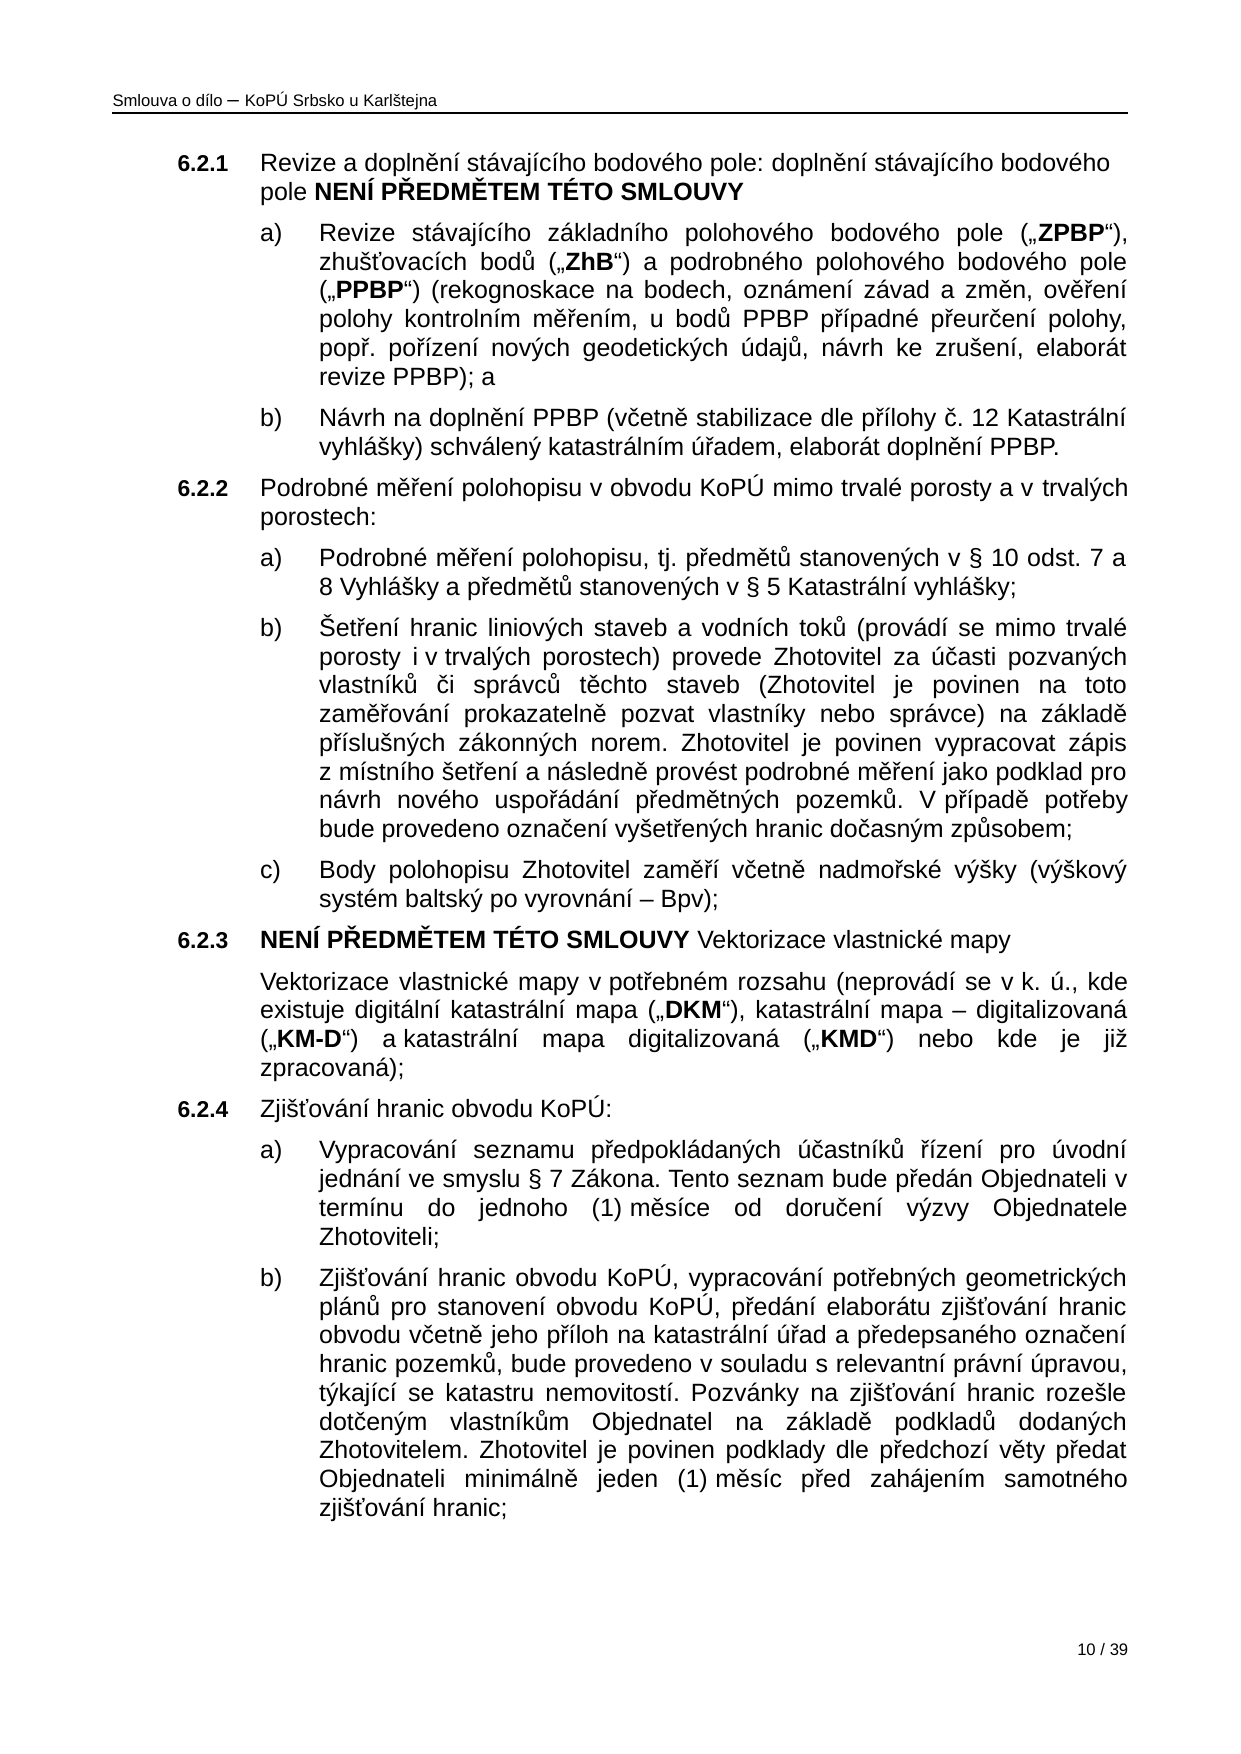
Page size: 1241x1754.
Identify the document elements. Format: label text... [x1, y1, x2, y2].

text Zjišťování hranic obvodu KoPÚ: [177, 1094, 1128, 1123]
list Návrh na doplnění PPBP (včetně stabilizace dle přílohy č. 12 Katastrální vyhlášky) schválený katastrálním úřadem, elaborát doplnění PPBP. [260, 403, 1128, 460]
list Šetření hranic liniových staveb a vodních toků (provádí se mimo trvalé porosty i v trvalých porostech) provede Zhotovitel za účasti pozvaných vlastníků či správců těchto staveb (Zhotovitel je povinen na toto zaměřování prokazatelně pozvat vlastníky nebo správce) na základě příslušných zákonných norem. Zhotovitel je povinen vypracovat zápis z místního šetření a následně provést podrobné měření jako podklad pro návrh nového uspořádání předmětných pozemků. V případě potřeby bude provedeno označení vyšetřených hranic dočasným způsobem; [260, 613, 1128, 843]
list Vektorizace vlastnické mapy v potřebném rozsahu (neprovádí se v k. ú., kde existuje digitální katastrální mapa („DKM“), katastrální mapa – digitalizovaná („KM-D“) a katastrální mapa digitalizovaná („KMD“) nebo kde je již zpracovaná); [260, 966, 1128, 1081]
list Body polohopisu Zhotovitel zaměří včetně nadmořské výšky (výškový systém baltský po vyrovnání – Bpv); [260, 855, 1128, 913]
text Podrobné měření polohopisu v obvodu KoPÚ mimo trvalé porosty a v trvalých porostech: [177, 473, 1128, 530]
list Podrobné měření polohopisu, tj. předmětů stanovených v § 10 odst. 7 a 8 Vyhlášky a předmětů stanovených v § 5 Katastrální vyhlášky; [260, 543, 1128, 600]
text Revize a doplnění stávajícího bodového pole: doplnění stávajícího bodového pole NENÍ PŘEDMĚTEM TÉTO SMLOUVY [177, 148, 1128, 205]
list Revize stávajícího základního polohového bodového pole („ZPBP“), zhušťovacích bodů („ZhB“) a podrobného polohového bodového pole („PPBP“) (rekognoskace na bodech, oznámení závad a změn, ověření polohy kontrolním měřením, u bodů PPBP případné přeurčení polohy, popř. pořízení nových geodetických údajů, návrh ke zrušení, elaborát revize PPBP); a [260, 218, 1128, 390]
list Zjišťování hranic obvodu KoPÚ, vypracování potřebných geometrických plánů pro stanovení obvodu KoPÚ, předání elaborátu zjišťování hranic obvodu včetně jeho příloh na katastrální úřad a předepsaného označení hranic pozemků, bude provedeno v souladu s relevantní právní úpravou, týkající se katastru nemovitostí. Pozvánky na zjišťování hranic rozešle dotčeným vlastníkům Objednatel na základě podkladů dodaných Zhotovitelem. Zhotovitel je povinen podklady dle předchozí věty předat Objednateli minimálně jeden (1) měsíc před zahájením samotného zjišťování hranic; [260, 1263, 1128, 1521]
list Vypracování seznamu předpokládaných účastníků řízení pro úvodní jednání ve smyslu § 7 Zákona. Tento seznam bude předán Objednateli v termínu do jednoho (1) měsíce od doručení výzvy Objednatele Zhotoviteli; [260, 1135, 1128, 1250]
text NENÍ PŘEDMĚTEM TÉTO SMLOUVY Vektorizace vlastnické mapy [177, 925, 1128, 954]
